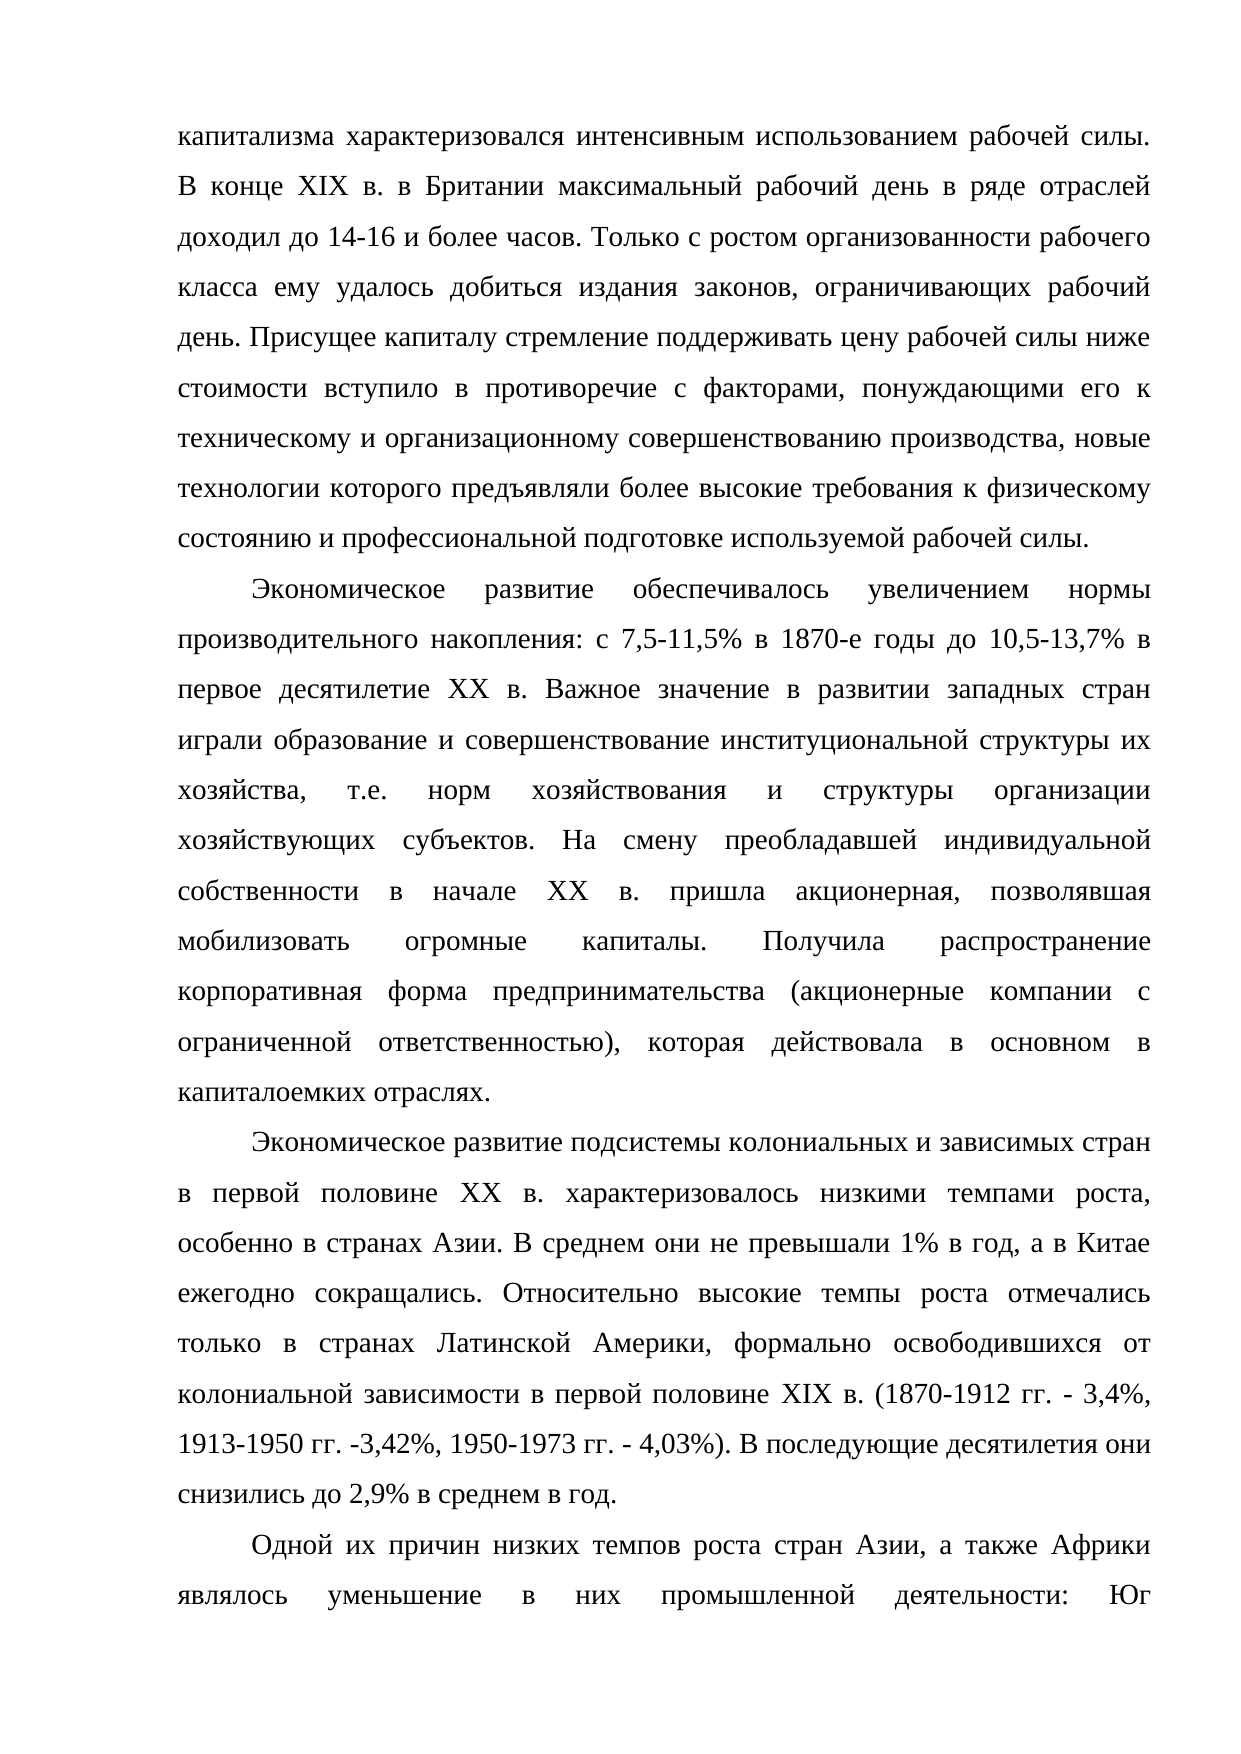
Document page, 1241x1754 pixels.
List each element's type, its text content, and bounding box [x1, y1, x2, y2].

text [177, 1527, 1152, 1611]
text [177, 118, 1152, 554]
text Экономическое развитие подсистемы колониальных и зависимых стран в первой половине XX в. характеризовалось низкими темпами роста, особенно в странах Азии. В среднем они не превышали 1% в год, а в Китае ежегодно сокращались. Относительно высокие темпы роста отмечались только в странах Латинской Америки, формально освободившихся от колониальной зависимости в первой половине XIX в. (1870-1912 гг. - 3,4%, 1913-1950 гг. -3,42%, 1950-1973 гг. - 4,03%). В последующие десятилетия они снизились до 2,9% в среднем в год. [177, 1124, 1152, 1510]
text Экономическое развитие обеспечивалось увеличением нормы производительного накопления: с 7,5-11,5% в 1870-е годы до 10,5-13,7% в первое десятилетие XX в. Важное значение в развитии западных стран играли образование и совершенствование институциональной структуры их хозяйства, т.е. норм хозяйствования и структуры организации хозяйствующих субъектов. На смену преобладавшей индивидуальной собственности в начале XX в. пришла акционерная, позволявшая мобилизовать огромные капиталы. Получила распространение корпоративная форма предпринимательства (акционерные компании с ограниченной ответственностью), которая действовала в основном в капиталоемких отраслях. [177, 571, 1152, 1108]
